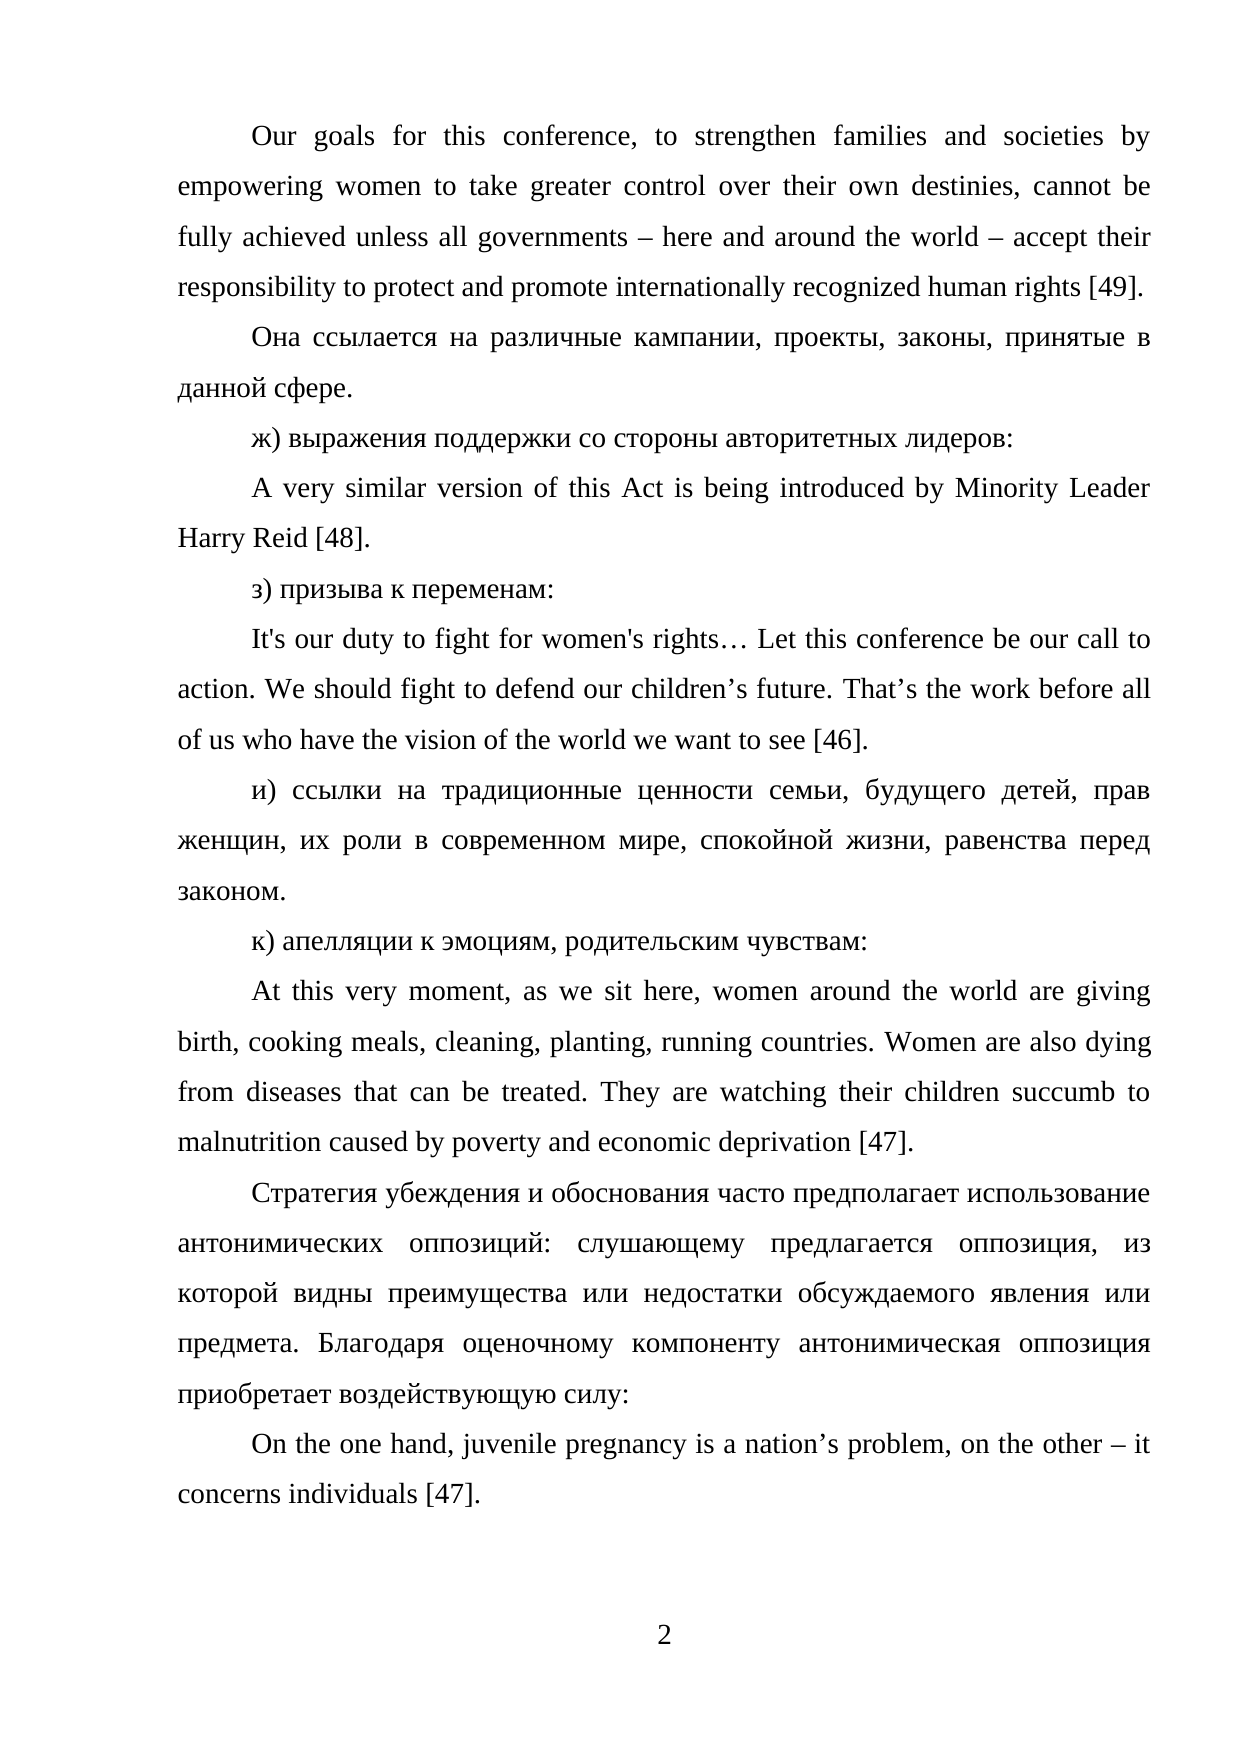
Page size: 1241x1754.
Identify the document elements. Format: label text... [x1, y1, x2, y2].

text ж) выражения поддержки со стороны авторитетных лидеров: [177, 420, 1152, 453]
text A very similar version of this Act is being introduced by Minority Leader Harry Reid [48]. [177, 470, 1152, 554]
text It's our duty to fight for women's rights… Let this conference be our call to action. We should fight to defend our children’s future. That’s the work before all of us who have the vision of the world we want to see [46]. [177, 621, 1152, 755]
text On the one hand, juvenile pregnancy is a nation’s problem, on the other – it concerns individuals [47]. [177, 1426, 1152, 1510]
text и) ссылки на традиционные ценности семьи, будущего детей, прав женщин, их роли в современном мире, спокойной жизни, равенства перед законом. [177, 772, 1152, 906]
text з) призыва к переменам: [177, 571, 1152, 604]
text Стратегия убеждения и обоснования часто предполагает использование антонимических оппозиций: слушающему предлагается оппозиция, из которой видны преимущества или недостатки обсуждаемого явления или предмета. Благодаря оценочному компоненту антонимическая оппозиция приобретает воздействующую силу: [177, 1175, 1152, 1409]
text Our goals for this conference, to strengthen families and societies by empowering women to take greater control over their own destinies, cannot be fully achieved unless all governments – here and around the world – accept their responsibility to protect and promote internationally recognized human rights [49]. [177, 118, 1152, 303]
text Она ссылается на различные кампании, проекты, законы, принятые в данной сфере. [177, 319, 1152, 403]
text At this very moment, as we sit here, women around the world are giving birth, cooking meals, cleaning, planting, running countries. Women are also dying from diseases that can be treated. They are watching their children succumb to malnutrition caused by poverty and economic deprivation [47]. [177, 973, 1152, 1158]
text к) апелляции к эмоциям, родительским чувствам: [177, 923, 1152, 957]
